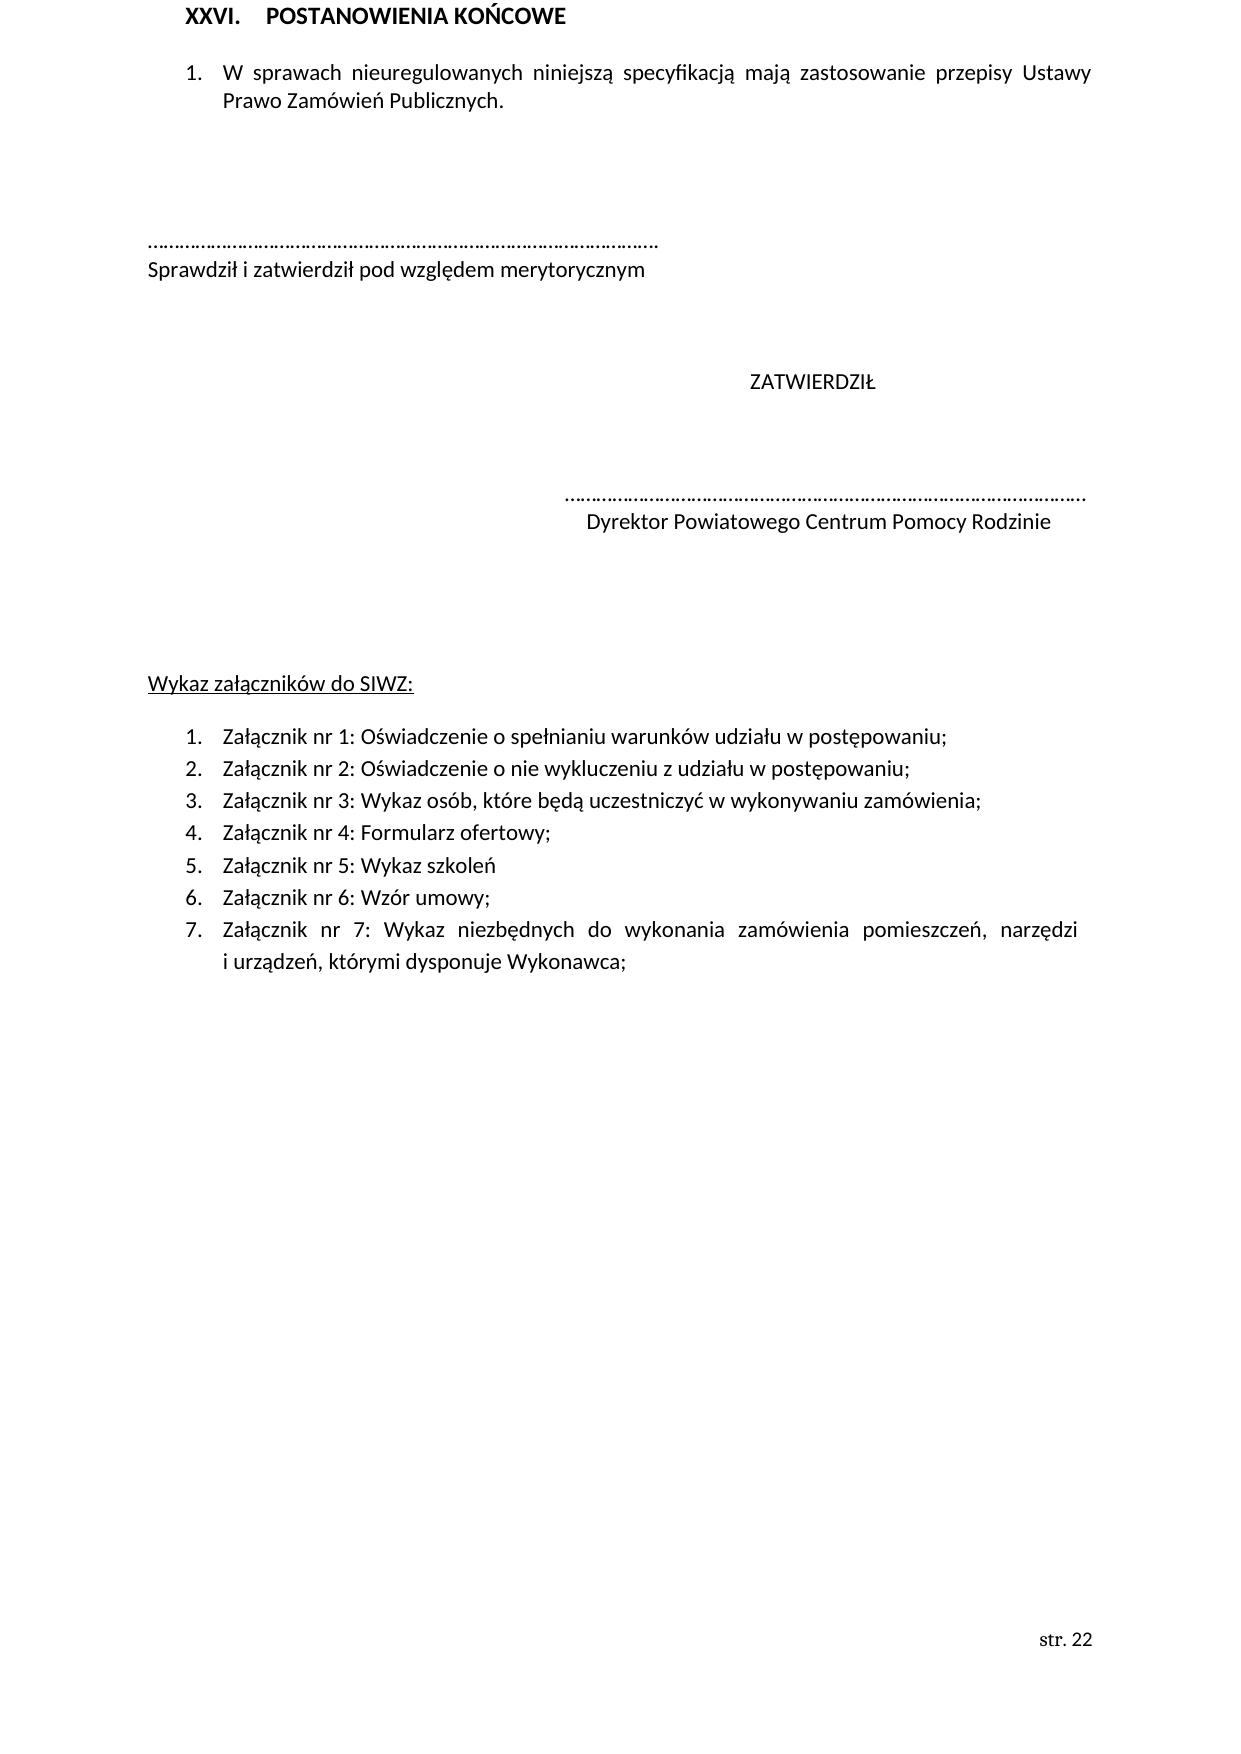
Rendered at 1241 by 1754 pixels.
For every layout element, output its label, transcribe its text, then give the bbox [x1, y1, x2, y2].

text ……………………………………………………………………………………… [148, 479, 1092, 507]
list Załącznik nr 6: Wzór umowy; [185, 883, 1092, 911]
list W sprawach nieuregulowanych niniejszą specyfikacją mają zastosowanie przepisy Ustawy Prawo Zamówień Publicznych. [185, 58, 1092, 114]
text ……………………………………………………………………………………. [148, 227, 1092, 255]
text ZATWIERDZIŁ [148, 367, 1092, 395]
list Załącznik nr 1: Oświadczenie o spełnianiu warunków udziału w postępowaniu; [185, 722, 1092, 750]
list Załącznik nr 7: Wykaz niezbędnych do wykonania zamówienia pomieszczeń, narzędzi i urządzeń, którymi dysponuje Wykonawca; [185, 915, 1092, 975]
text Wykaz załączników do SIWZ: [148, 669, 1092, 697]
text Sprawdził i zatwierdził pod względem merytorycznym [148, 255, 1092, 283]
text Dyrektor Powiatowego Centrum Pomocy Rodzinie [148, 507, 1092, 535]
list Załącznik nr 2: Oświadczenie o nie wykluczeniu z udziału w postępowaniu; [185, 754, 1092, 782]
list Załącznik nr 3: Wykaz osób, które będą uczestniczyć w wykonywaniu zamówienia; [185, 786, 1092, 814]
list Załącznik nr 5: Wykaz szkoleń [185, 851, 1092, 879]
list Załącznik nr 4: Formularz ofertowy; [185, 818, 1092, 847]
list POSTANOWIENIA KOŃCOWE [185, 0, 1092, 31]
